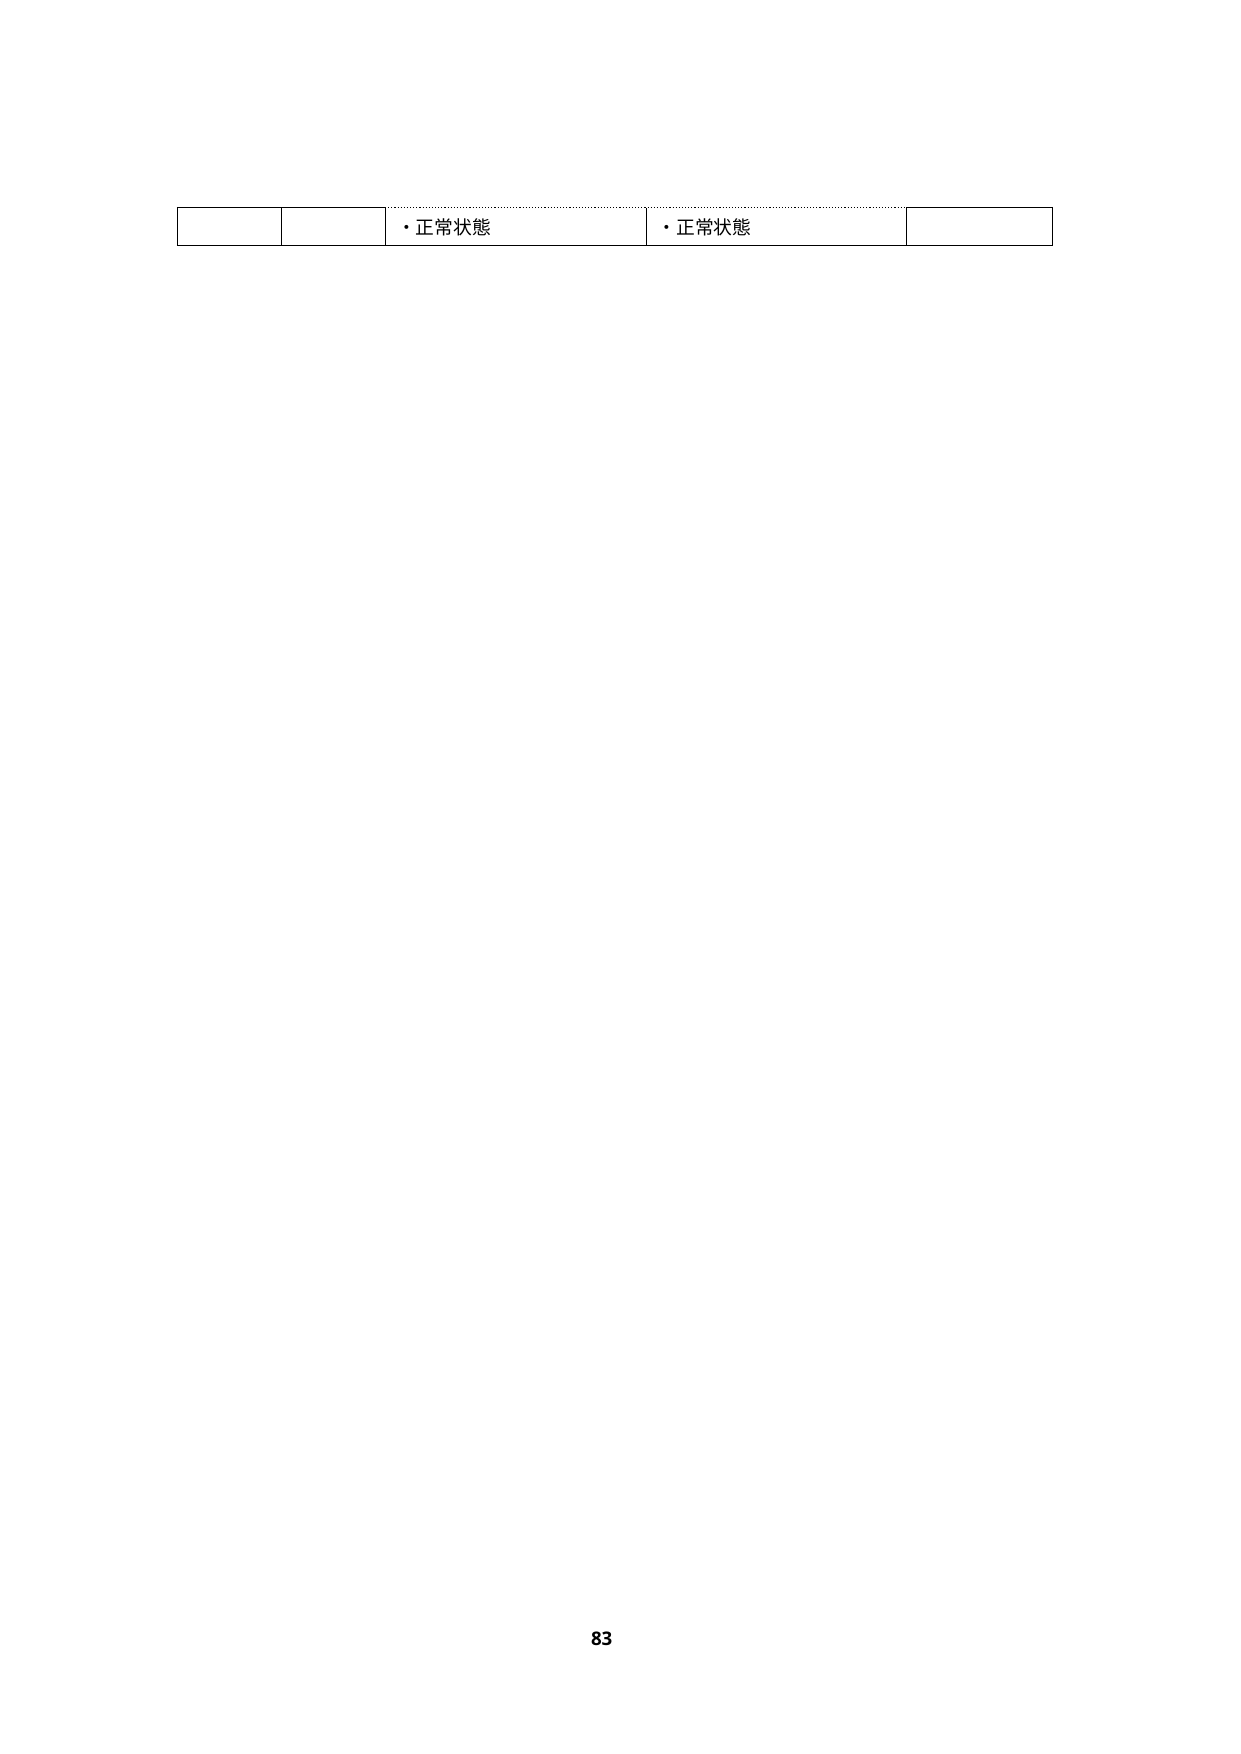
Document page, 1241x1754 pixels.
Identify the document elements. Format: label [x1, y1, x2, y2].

table_cell [647, 207, 906, 245]
table_cell [386, 207, 646, 245]
